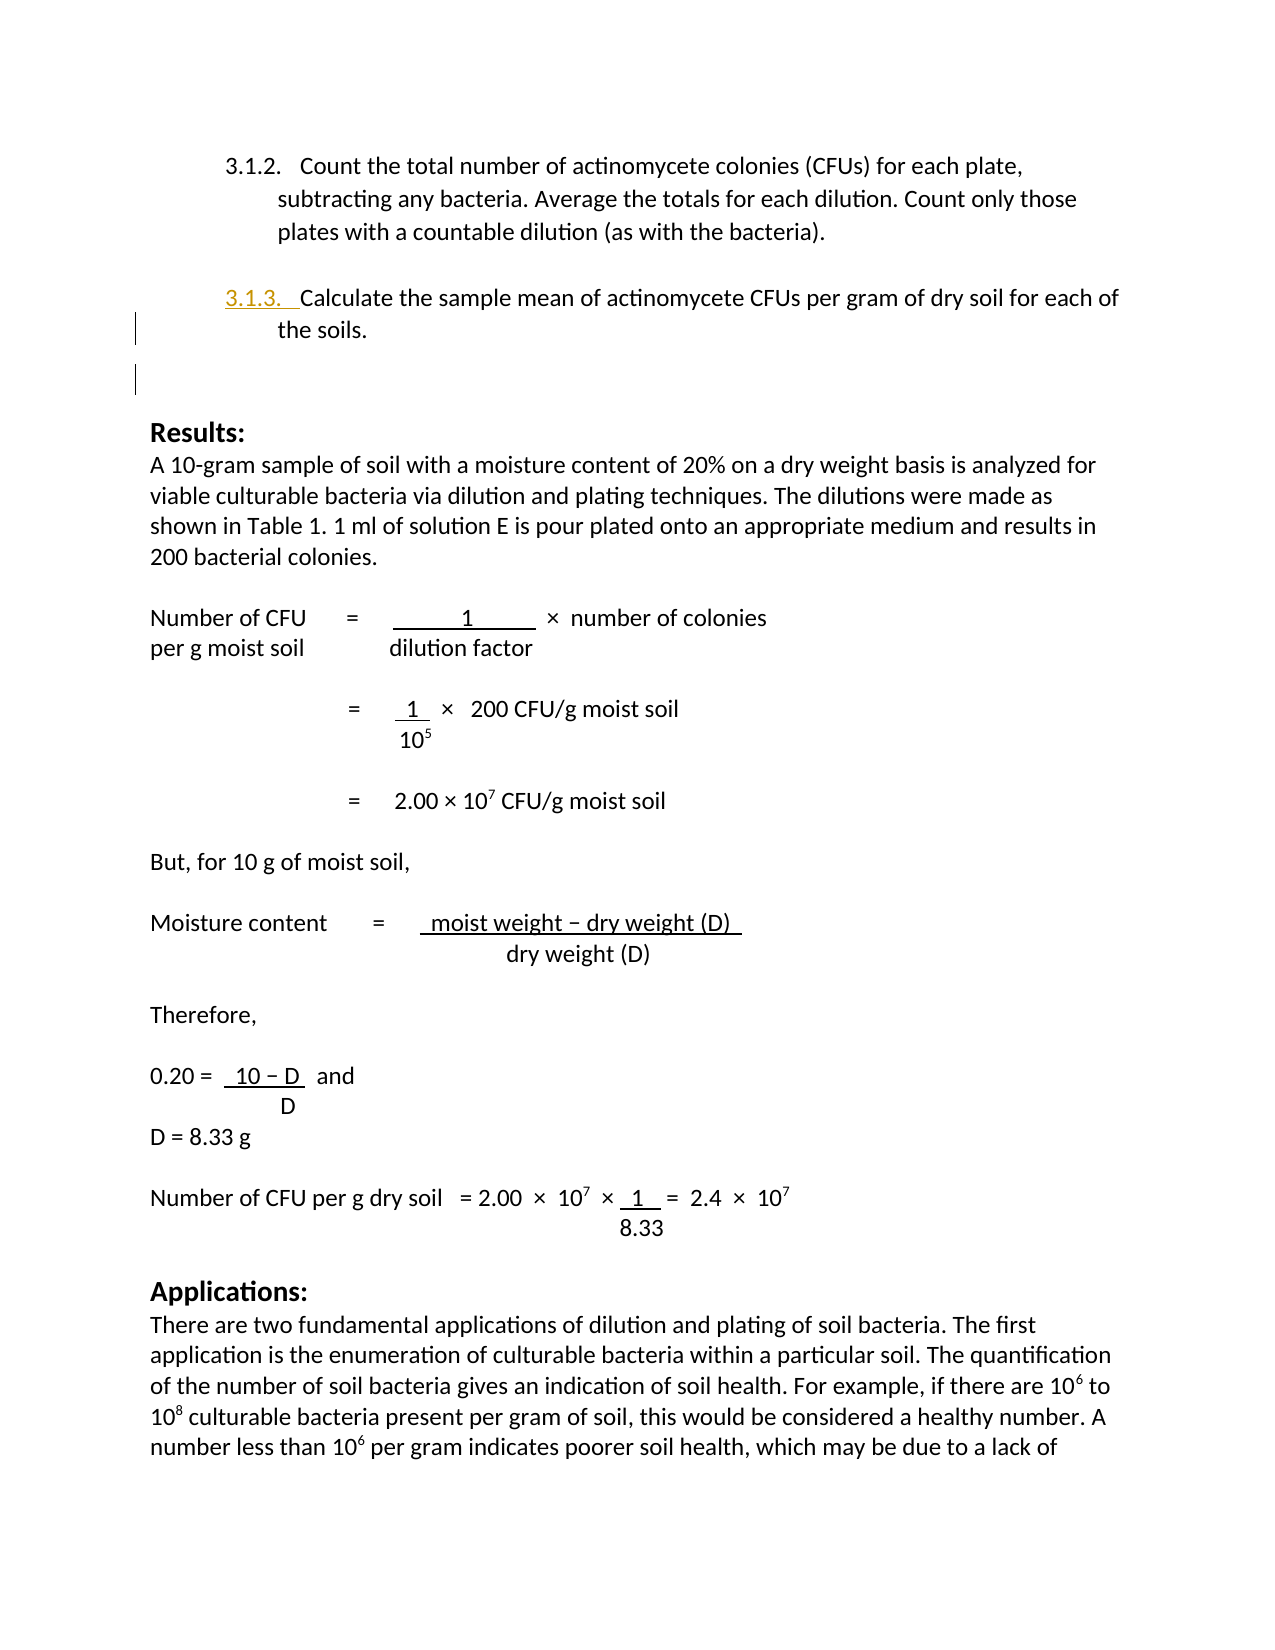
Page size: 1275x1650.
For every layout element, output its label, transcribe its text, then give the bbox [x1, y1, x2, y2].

text Number of CFU per g dry soil = 2.00 × 107 × 1 = 2.4 × 107 [150, 1182, 1125, 1212]
text Applications: [150, 1273, 1125, 1309]
text A 10-gram sample of soil with a moisture content of 20% on a dry weight basis is analyzed for viable culturable bacteria via dilution and plating techniques. The dilutions were made as shown in Table 1. 1 ml of solution E is pour plated onto an appropriate medium and results in 200 bacterial colonies. [150, 449, 1125, 571]
text = 2.00 × 107 CFU/g moist soil [150, 785, 1125, 816]
text dry weight (D) [150, 938, 1125, 968]
text per g moist soil dilution factor [150, 632, 1125, 663]
text D [150, 1090, 1125, 1121]
text Therefore, [150, 999, 1125, 1029]
text Number of CFU = 1 × number of colonies [150, 602, 1125, 632]
text 0.20 = 10 − D and [150, 1060, 1125, 1090]
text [150, 1309, 1125, 1462]
text But, for 10 g of moist soil, [150, 846, 1125, 877]
text 8.33 [150, 1212, 1125, 1243]
text Results: [150, 414, 1125, 449]
text D = 8.33 g [150, 1121, 1125, 1151]
text 105 [150, 724, 1125, 754]
text = 1 × 200 CFU/g moist soil [150, 693, 1125, 724]
list Count the total number of actinomycete colonies (CFUs) for each plate, subtracting any bacteria. Average the totals for each dilution. Count only those plates with a countable dilution (as with the bacteria). [225, 150, 1125, 246]
list Calculate the sample mean of actinomycete CFUs per gram of dry soil for each of the soils. [225, 282, 1125, 345]
text Moisture content = moist weight − dry weight (D) [150, 907, 1125, 938]
